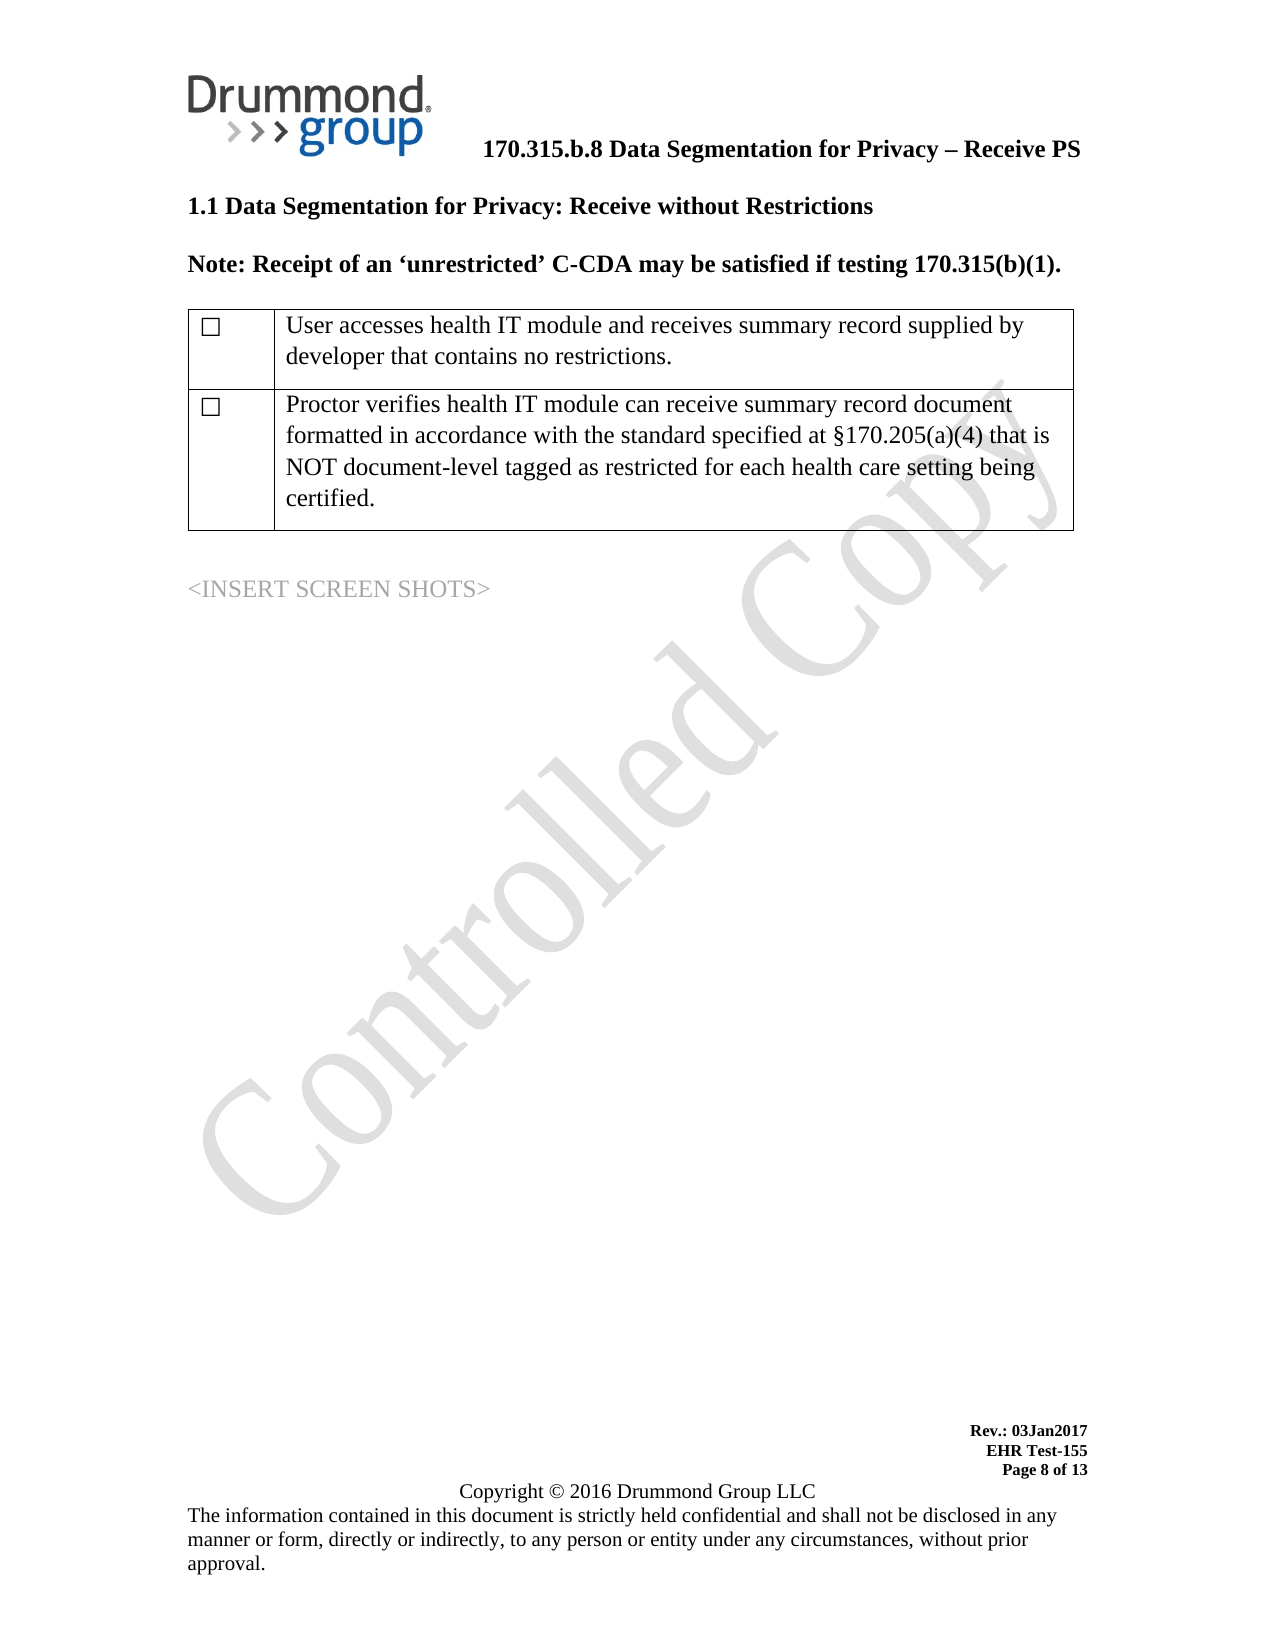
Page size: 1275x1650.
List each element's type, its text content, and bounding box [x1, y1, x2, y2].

list Data Segmentation for Privacy: Receive without Restrictions [187, 191, 1087, 220]
table_header User accesses health IT module and receives summary record supplied by developer that contains no restrictions. [275, 310, 1073, 388]
text <INSERT SCREEN SHOTS> [187, 574, 1087, 603]
picture [187, 75, 433, 157]
table_cell Proctor verifies health IT module can receive summary record document formatted in accordance with the standard specified at §170.205(a)(4) that is NOT document-level tagged as restricted for each health care setting being certified. [275, 390, 1073, 530]
text Note: Receipt of an ‘unrestricted’ C-CDA may be satisfied if testing 170.315(b)(1). [187, 249, 1087, 277]
